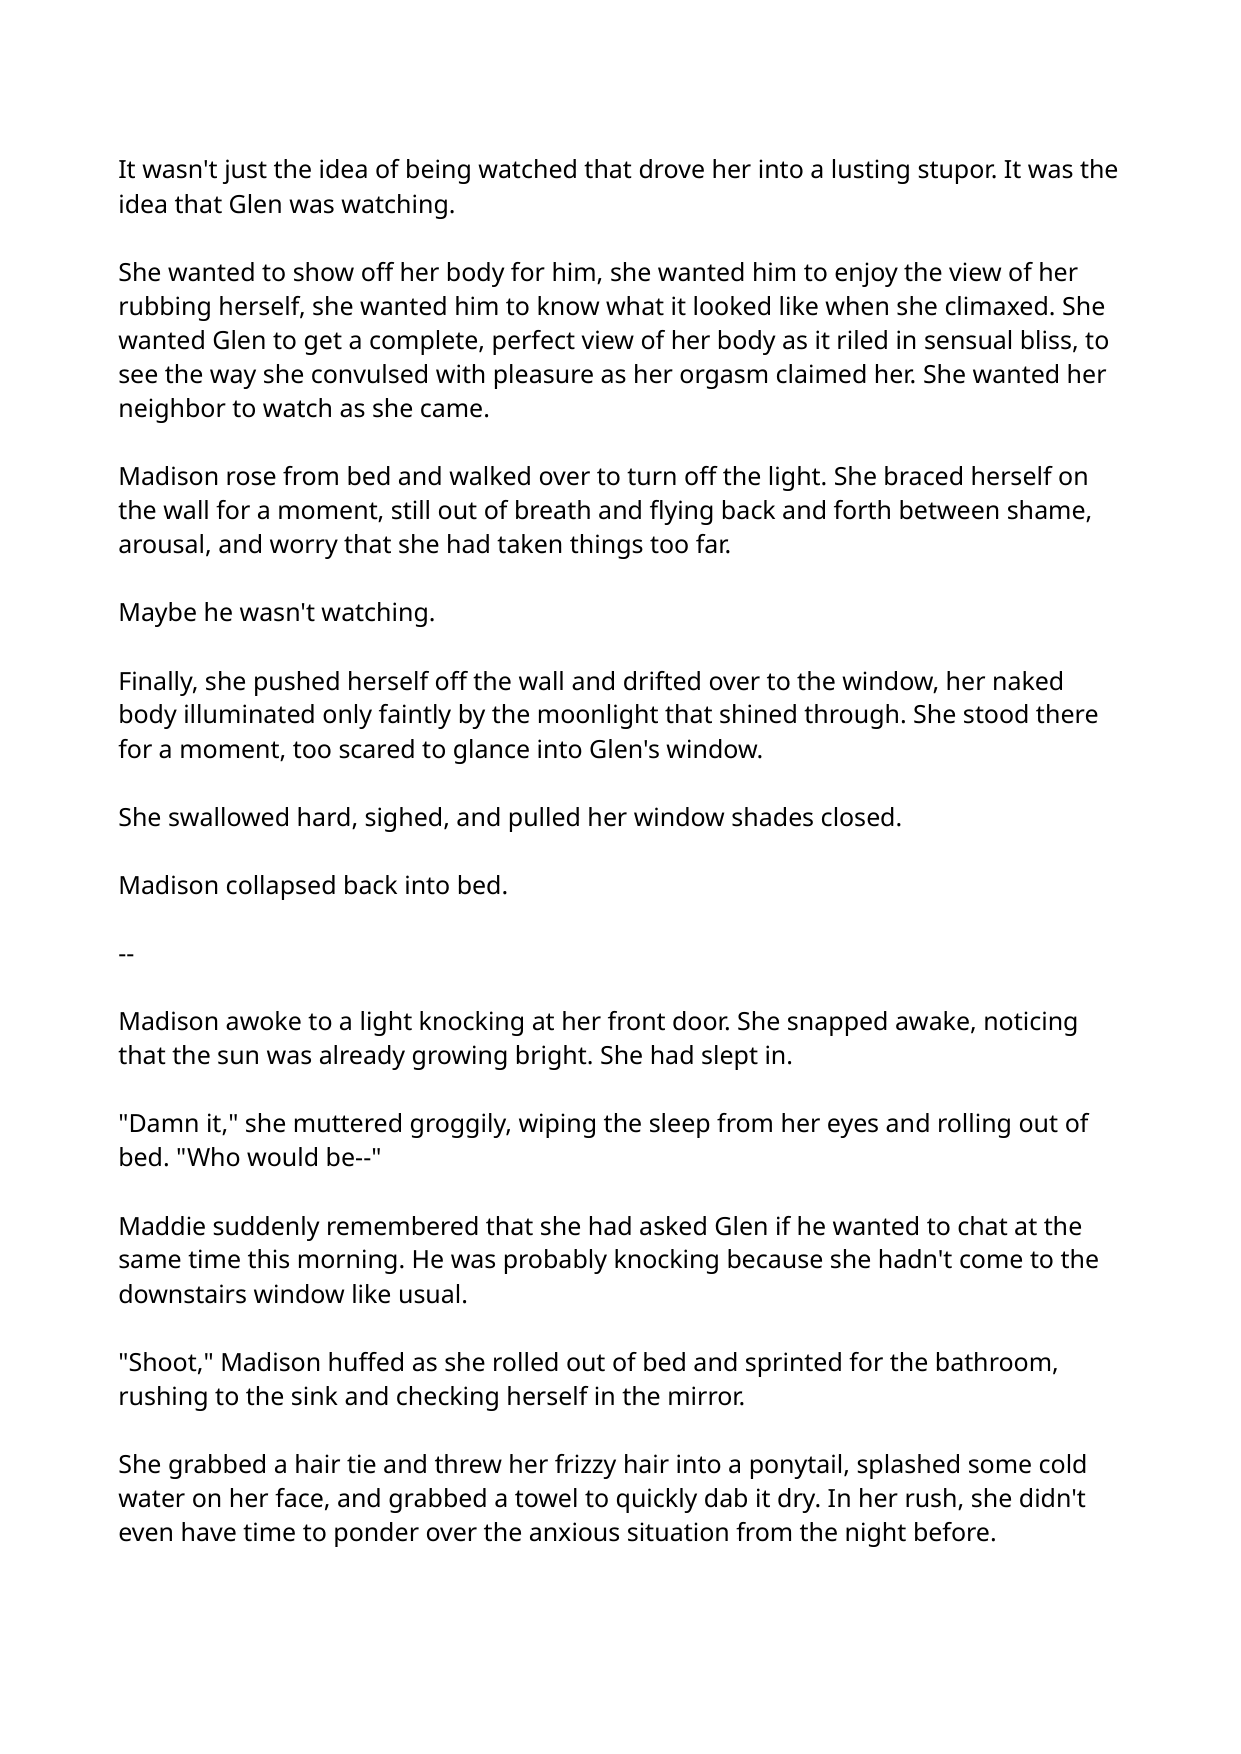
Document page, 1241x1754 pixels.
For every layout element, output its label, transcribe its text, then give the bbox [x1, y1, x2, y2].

text It wasn't just the idea of being watched that drove her into a lusting stupor. It was the idea that Glen was watching. [118, 152, 1122, 220]
text Finally, she pushed herself off the wall and drifted over to the window, her naked body illuminated only faintly by the moonlight that shined through. She stood there for a moment, too scared to glance into Glen's window. [118, 663, 1122, 765]
text Madison collapsed back into bed. [118, 867, 1122, 902]
text She wanted to show off her body for him, she wanted him to enjoy the view of her rubbing herself, she wanted him to know what it looked like when she climaxed. She wanted Glen to get a complete, perfect view of her body as it riled in sensual bliss, to see the way she convulsed with pleasure as her orgasm claimed her. She wanted her neighbor to watch as she came. [118, 254, 1122, 425]
text She grabbed a hair tie and threw her frizzy hair into a ponytail, splashed some cold water on her face, and grabbed a towel to quickly dab it dry. In her rush, she didn't even have time to ponder over the anxious situation from the night before. [118, 1447, 1122, 1549]
text She swallowed hard, sighed, and pulled her window shades closed. [118, 799, 1122, 833]
text Madison awoke to a light knocking at her front door. She snapped awake, noticing that the sun was already growing bright. She had slept in. [118, 1004, 1122, 1072]
text "Shoot," Madison huffed as she rolled out of bed and sprinted for the bathroom, rushing to the sink and checking herself in the mirror. [118, 1344, 1122, 1412]
text Maddie suddenly remembered that she had asked Glen if he wanted to chat at the same time this morning. He was probably knocking because she hadn't come to the downstairs window like usual. [118, 1208, 1122, 1310]
text Madison rose from bed and walked over to turn off the light. She braced herself on the wall for a moment, still out of breath and flying back and forth between shame, arousal, and worry that she had taken things too far. [118, 459, 1122, 561]
text -- [118, 936, 1122, 970]
text Maybe he wasn't watching. [118, 595, 1122, 629]
text "Damn it," she muttered groggily, wiping the sleep from her eyes and rolling out of bed. "Who would be--" [118, 1106, 1122, 1174]
